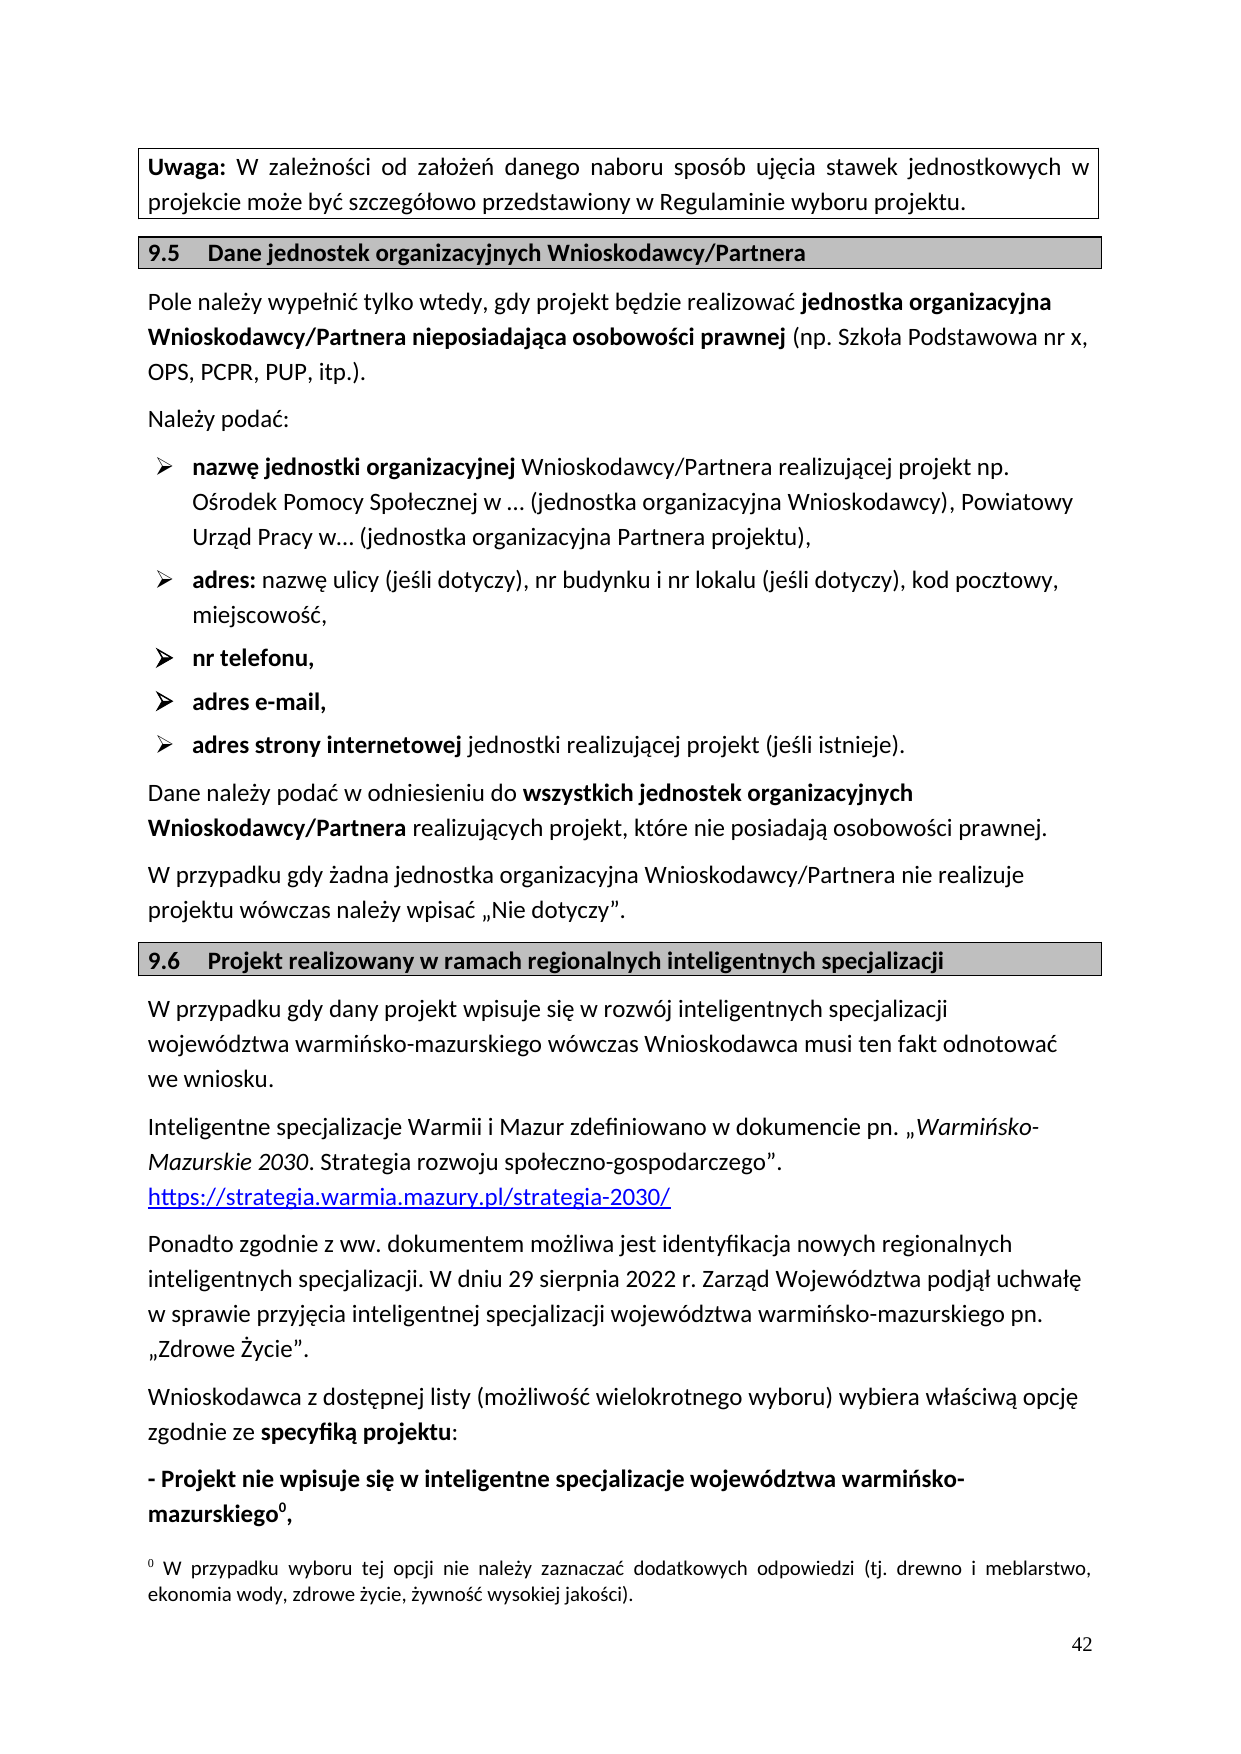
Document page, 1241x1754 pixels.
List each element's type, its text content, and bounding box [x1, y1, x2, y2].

text - Projekt nie wpisuje się w inteligentne specjalizacje województwa warmińsko-mazurskiego, [148, 1463, 1093, 1529]
list nazwę jednostki organizacyjnej Wnioskodawcy/Partnera realizującej projekt np. Ośrodek Pomocy Społecznej w … (jednostka organizacyjna Wnioskodawcy), Powiatowy Urząd Pracy w… (jednostka organizacyjna Partnera projektu), [154, 451, 1093, 551]
text W przypadku gdy dany projekt wpisuje się w rozwój inteligentnych specjalizacji województwa warmińsko-mazurskiego wówczas Wnioskodawca musi ten fakt odnotować we wniosku. [148, 993, 1093, 1094]
text Dane należy podać w odniesieniu do wszystkich jednostek organizacyjnych Wnioskodawcy/Partnera realizujących projekt, które nie posiadają osobowości prawnej. [148, 777, 1093, 842]
text Ponadto zgodnie z ww. dokumentem możliwa jest identyfikacja nowych regionalnych inteligentnych specjalizacji. W dniu 29 sierpnia 2022 r. Zarząd Województwa podjął uchwałę w sprawie przyjęcia inteligentnej specjalizacji województwa warmińsko-mazurskiego pn. „Zdrowe Życie”. [148, 1228, 1093, 1364]
list adres e-mail, [154, 686, 1093, 716]
list nr telefonu, [154, 643, 1093, 673]
list adres: nazwę ulicy (jeśli dotyczy), nr budynku i nr lokalu (jeśli dotyczy), kod pocztowy, miejscowość, [154, 564, 1093, 630]
text Uwaga: W zależności od założeń danego naboru sposób ujęcia stawek jednostkowych w projekcie może być szczegółowo przedstawiony w Regulaminie wyboru projektu. [139, 149, 1098, 218]
text Pole należy wypełnić tylko wtedy, gdy projekt będzie realizować jednostka organizacyjna Wnioskodawcy/Partnera nieposiadająca osobowości prawnej (np. Szkoła Podstawowa nr x, OPS, PCPR, PUP, itp.). [148, 286, 1093, 386]
text Inteligentne specjalizacje Warmii i Mazur zdefiniowano w dokumencie pn. „Warmińsko-Mazurskie 2030. Strategia rozwoju społeczno-gospodarczego”. https://strategia.warmia.mazury.pl/strategia-2030/ [148, 1111, 1093, 1211]
subtitle Projekt realizowany w ramach regionalnych inteligentnych specjalizacji [139, 943, 1101, 975]
text W przypadku gdy żadna jednostka organizacyjna Wnioskodawcy/Partnera nie realizuje projektu wówczas należy wpisać „Nie dotyczy”. [148, 859, 1093, 925]
text Wnioskodawca z dostępnej listy (możliwość wielokrotnego wyboru) wybiera właściwą opcję zgodnie ze specyfiką projektu: [148, 1381, 1093, 1446]
list adres strony internetowej jednostki realizującej projekt (jeśli istnieje). [155, 729, 1093, 760]
text Należy podać: [148, 403, 1093, 434]
subtitle Dane jednostek organizacyjnych Wnioskodawcy/Partnera [139, 238, 1101, 268]
